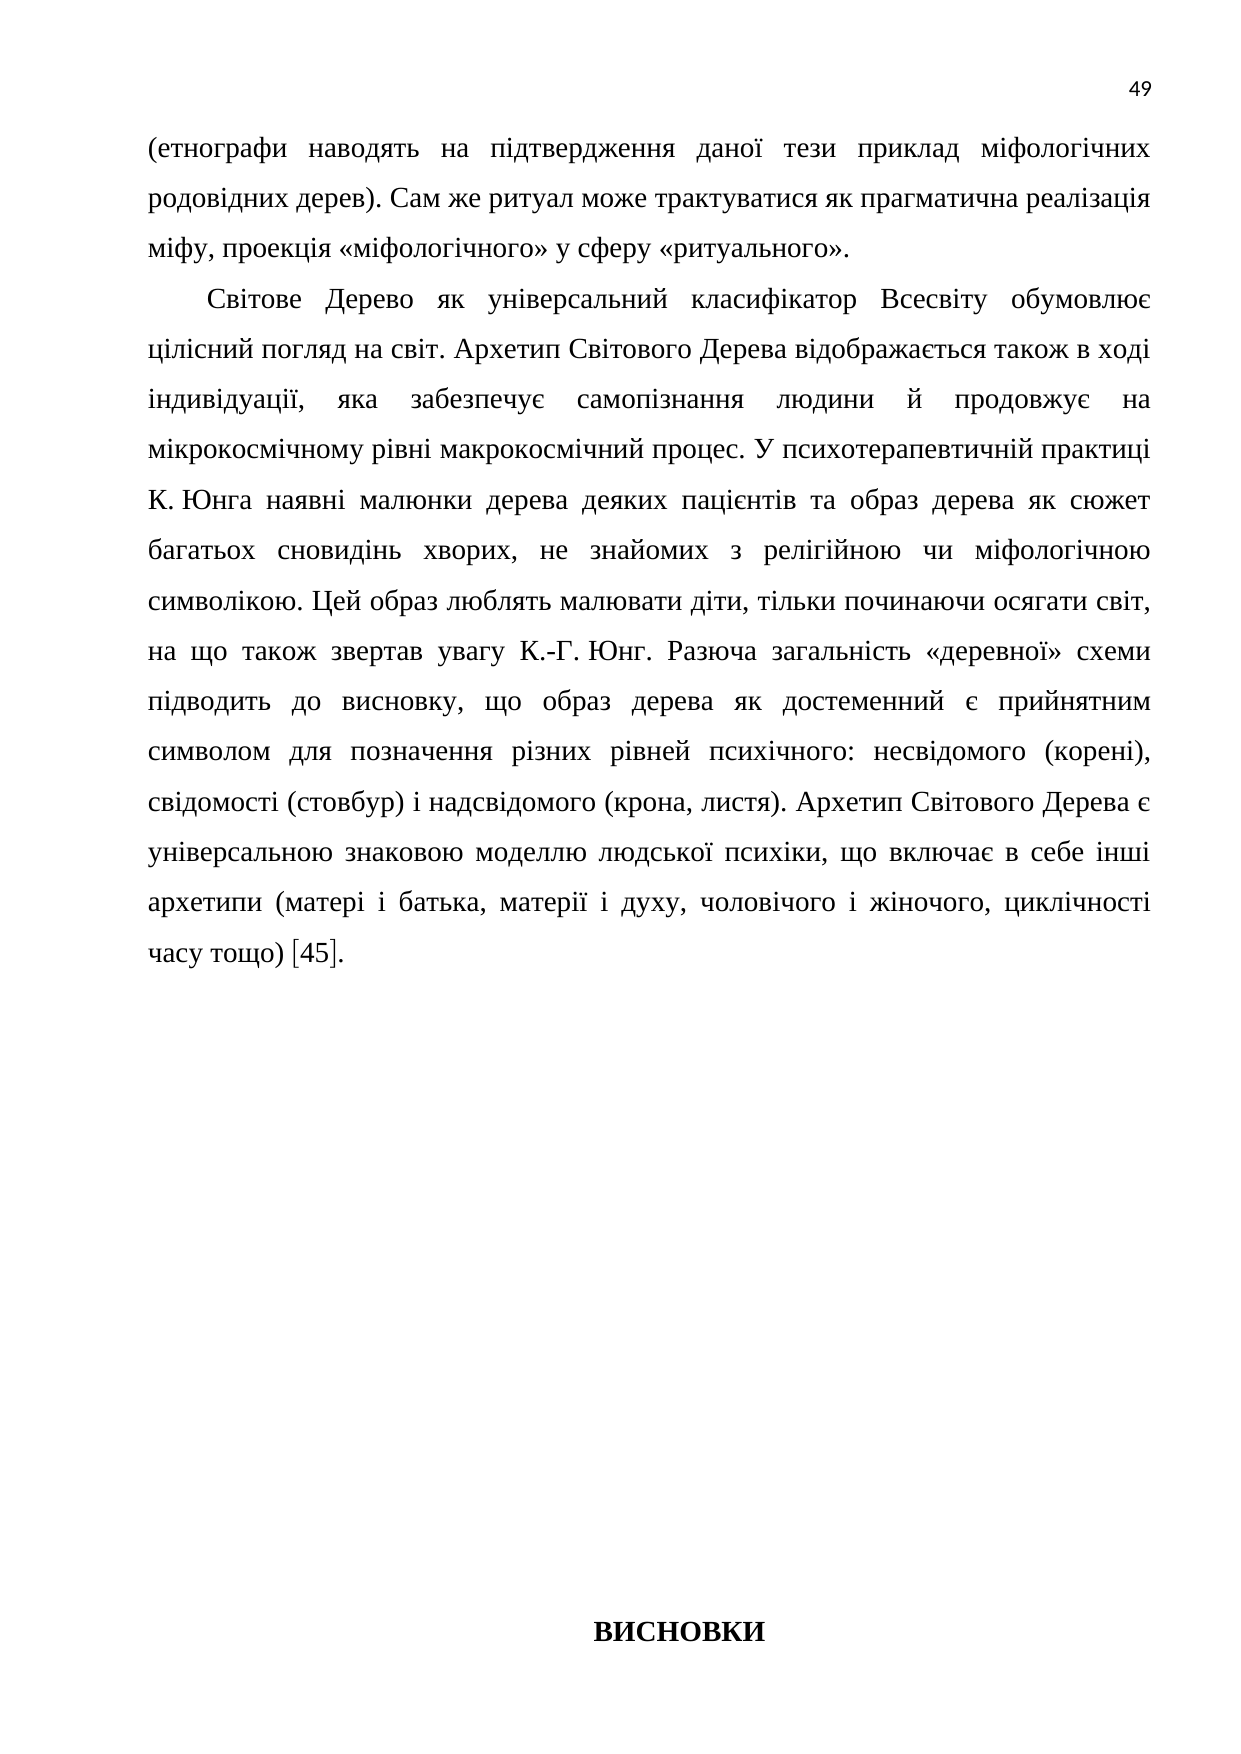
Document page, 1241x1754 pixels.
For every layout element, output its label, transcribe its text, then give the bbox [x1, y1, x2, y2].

text ВИСНОВКИ [148, 1614, 1152, 1647]
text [148, 130, 1152, 264]
text Світове Дерево як універсальний класифікатор Всесвіту обумовлює цілісний погляд на світ. Архетип Світового Дерева відображається також в ході індивідуації, яка забезпечує самопізнання людини й продовжує на мікрокосмічному рівні макрокосмічний процес. У психотерапевтичній практиці К. Юнга наявні малюнки дерева деяких пацієнтів та образ дерева як сюжет багатьох сновидінь хворих, не знайомих з релігійною чи міфологічною символікою. Цей образ люблять малювати діти, тільки починаючи осягати світ, на що також звертав увагу К.-Г. Юнг. Разюча загальність «деревної» схеми підводить до висновку, що образ дерева як достеменний є прийнятним символом для позначення різних рівней психічного: несвідомого (корені), свідомості (стовбур) і надсвідомого (крона, листя). Архетип Світового Дерева є універсальною знаковою моделлю людської психіки, що включає в себе інші архетипи (матері і батька, матерії і духу, чоловічого і жіночого, циклічності часу тощо) 45. [148, 281, 1152, 968]
